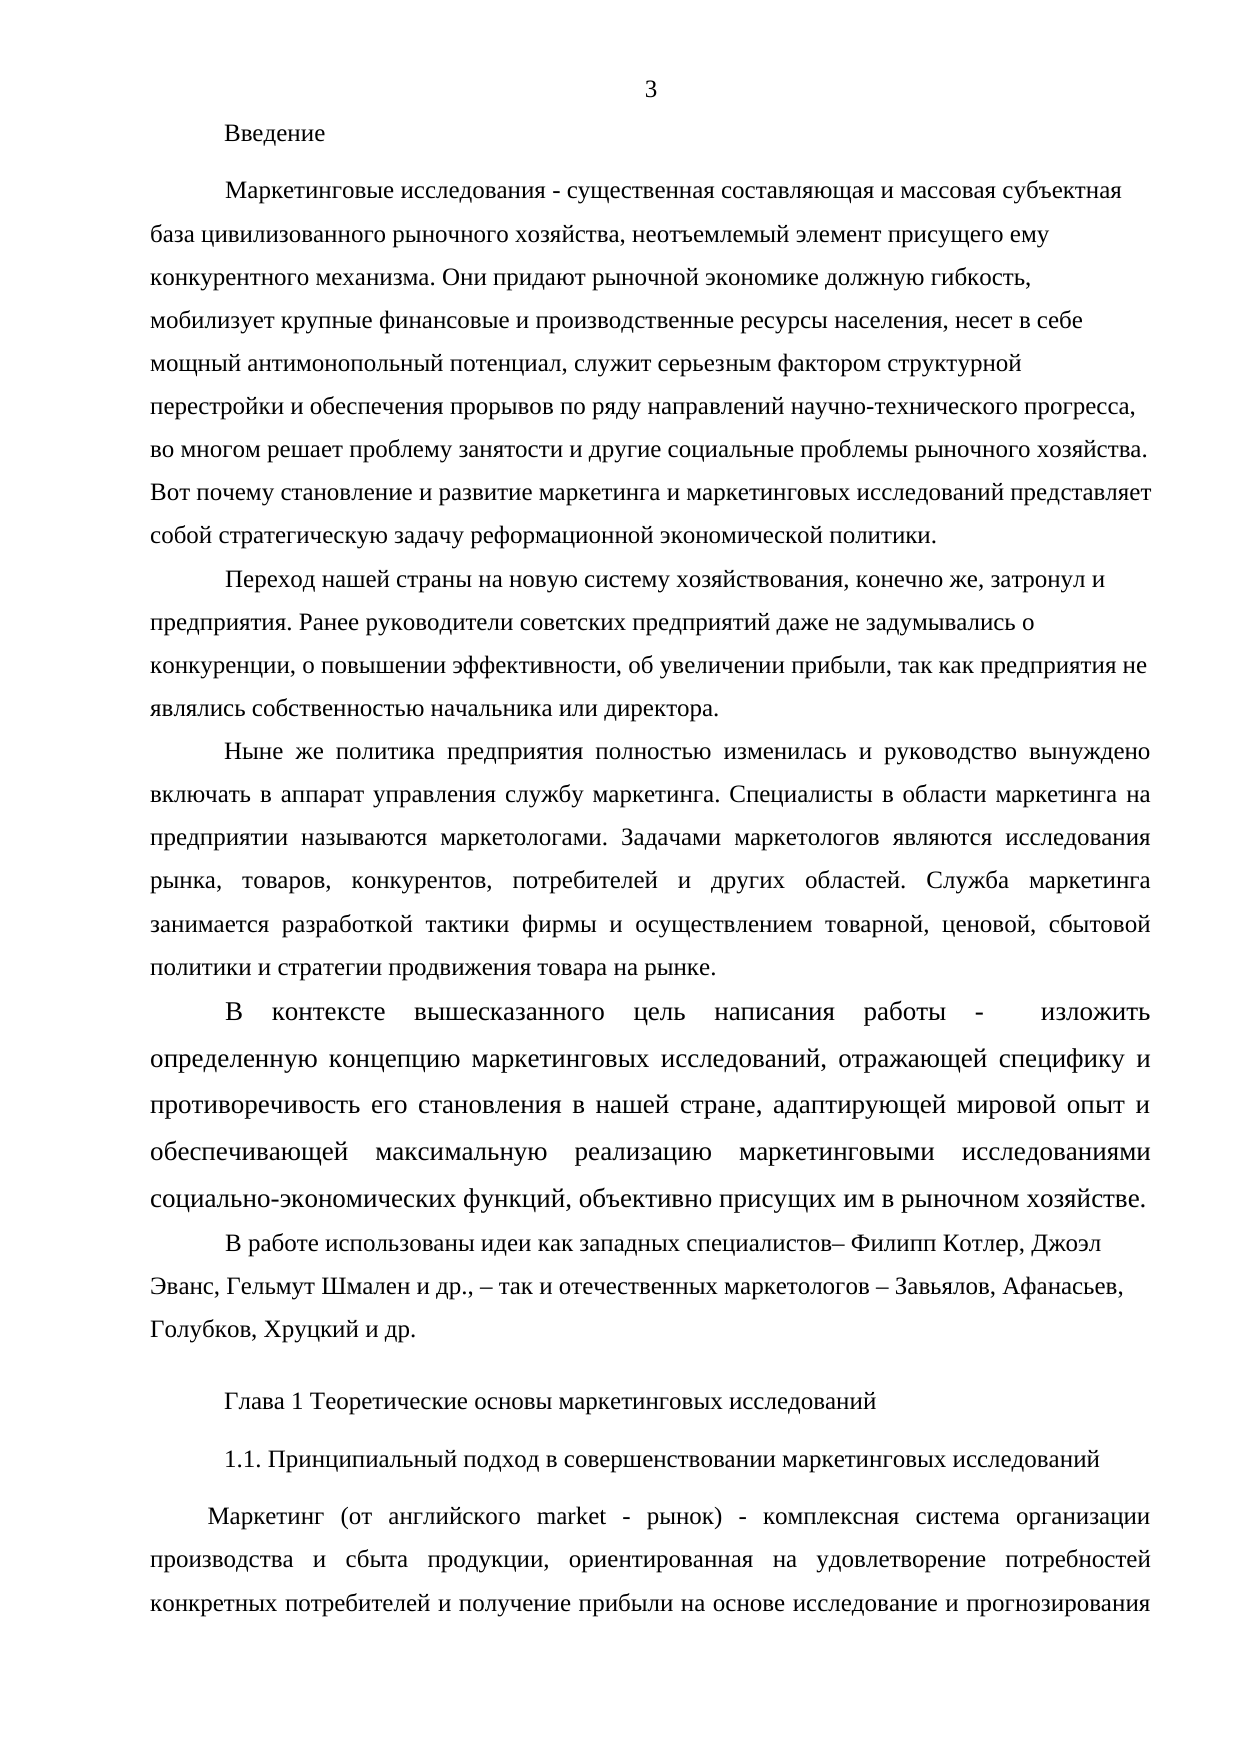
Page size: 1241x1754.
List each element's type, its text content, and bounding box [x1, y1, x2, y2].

text В контексте вышесказанного цель написания работы - изложить определенную концепцию маркетинговых исследований, отражающей специфику и противоречивость его становления в нашей стране, адаптирующей мировой опыт и обеспечивающей максимальную реализацию маркетинговыми исследованиями социально-экономических функций, объективно присущих им в рыночном хозяйстве. [150, 995, 1152, 1213]
text Маркетинговые исследования - существенная составляющая и массовая субъектная база цивилизованного рыночного хозяйства, неотъемлемый элемент присущего ему конкурентного механизма. Они придают рыночной экономике должную гибкость, мобилизует крупные финансовые и производственные ресурсы населения, несет в себе мощный антимонопольный потенциал, служит серьезным фактором структурной перестройки и обеспечения прорывов по ряду направлений научно-технического прогресса, во многом решает проблему занятости и другие социальные проблемы рыночного хозяйства. Вот почему становление и развитие маркетинга и маркетинговых исследований представляет собой стратегическую задачу реформационной экономической политики. [150, 176, 1152, 549]
text Ныне же политика предприятия полностью изменилась и руководство вынуждено включать в аппарат управления службу маркетинга. Специалисты в области маркетинга на предприятии называются маркетологами. Задачами маркетологов являются исследования рынка, товаров, конкурентов, потребителей и других областей. Служба маркетинга занимается разработкой тактики фирмы и осуществлением товарной, ценовой, сбытовой политики и стратегии продвижения товара на рынке. [150, 736, 1152, 981]
text 1.1. Принципиальный подход в совершенствовании маркетинговых исследований [150, 1444, 1152, 1473]
text Введение [150, 118, 1152, 147]
text Переход нашей страны на новую систему хозяйствования, конечно же, затронул и предприятия. Ранее руководители советских предприятий даже не задумывались о конкуренции, о повышении эффективности, об увеличении прибыли, так как предприятия не являлись собственностью начальника или директора. [150, 564, 1152, 722]
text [150, 1501, 1152, 1616]
text В работе использованы идеи как западных специалистов– Филипп Котлер, Джоэл Эванс, Гельмут Шмален и др., – так и отечественных маркетологов – Завьялов, Афанасьев, Голубков, Хруцкий и др. [150, 1228, 1152, 1343]
text Глава 1 Теоретические основы маркетинговых исследований [150, 1386, 1152, 1415]
